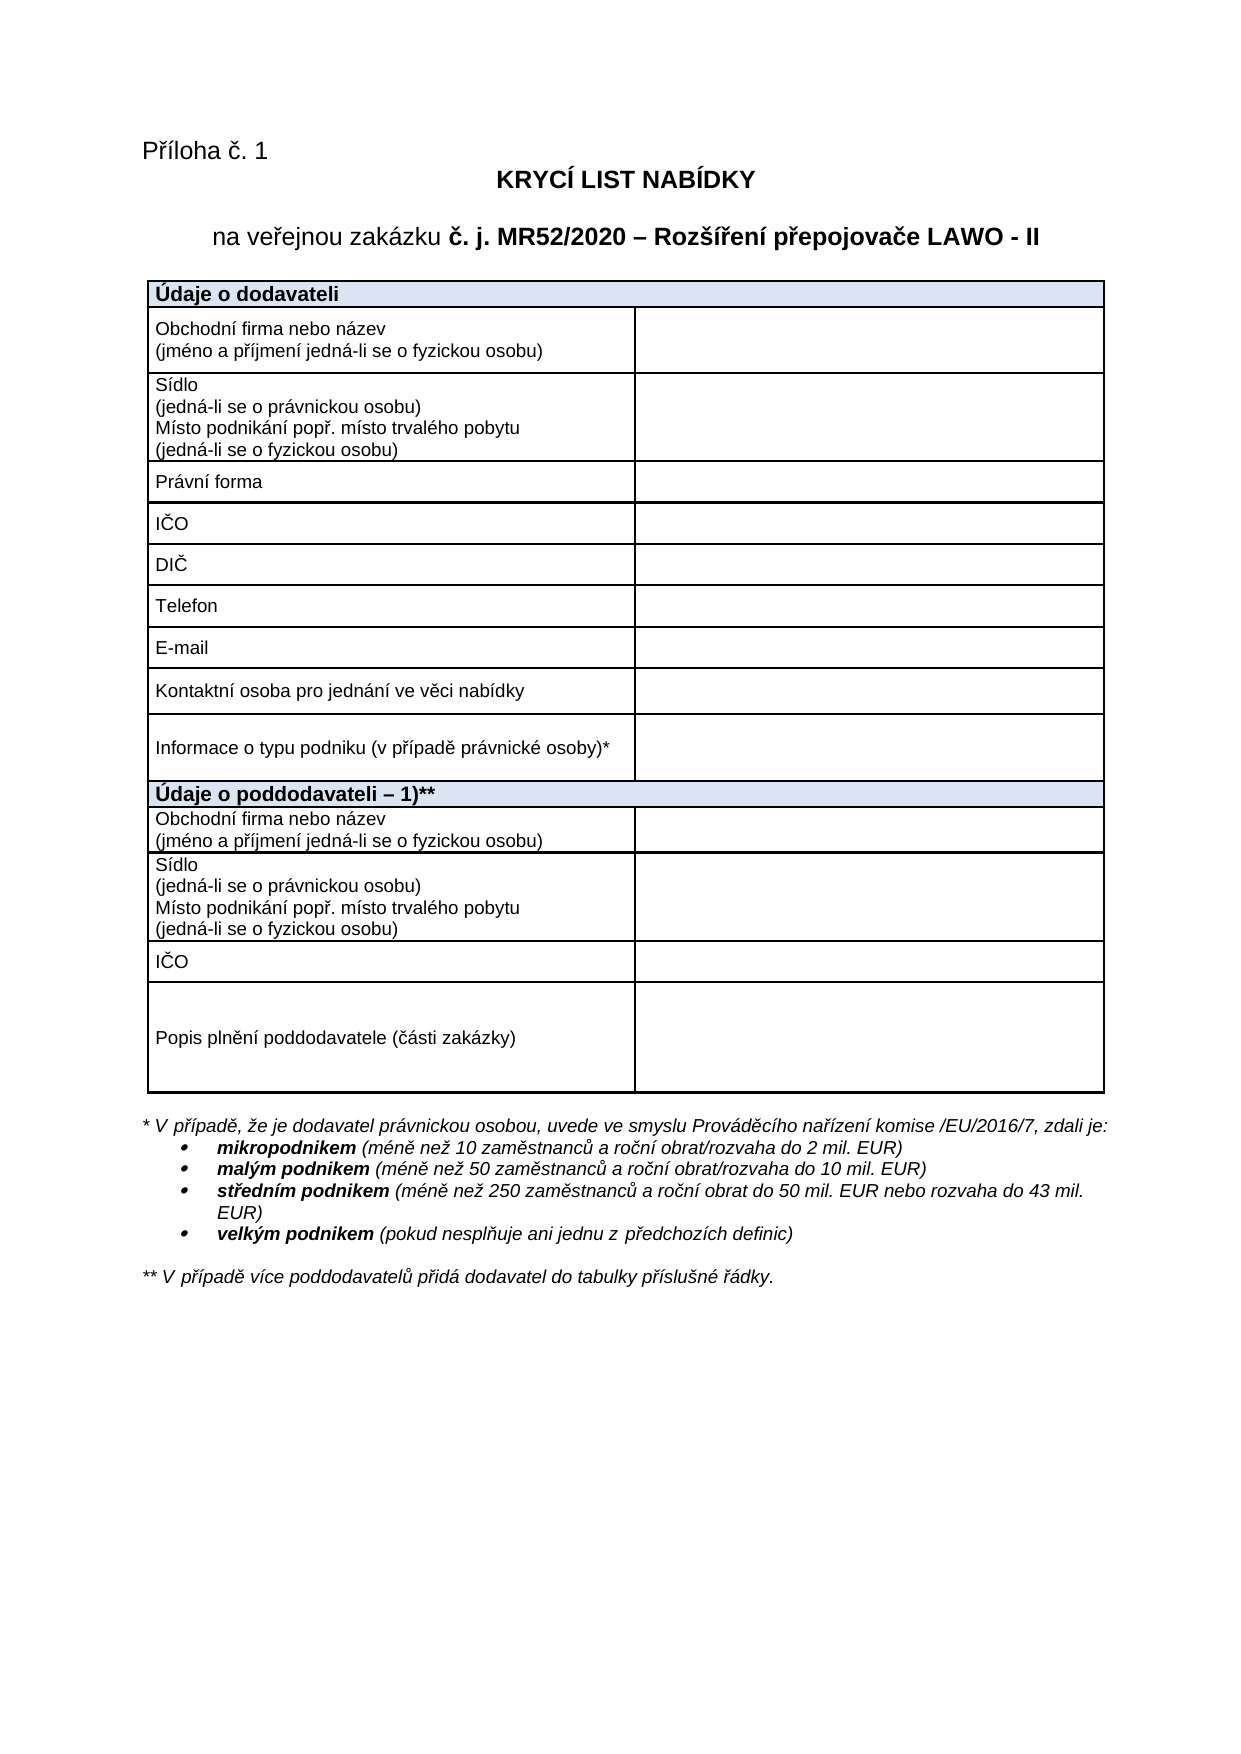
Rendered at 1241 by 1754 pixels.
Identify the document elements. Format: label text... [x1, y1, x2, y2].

table_cell [636, 308, 1103, 372]
list velkým podnikem (pokud nesplňuje ani jednu z předchozích definic) [179, 1223, 1110, 1245]
table_cell [636, 628, 1103, 667]
table_cell [636, 669, 1103, 713]
table_cell [636, 983, 1103, 1091]
table_cell E-mail [149, 628, 634, 667]
list středním podnikem (méně než 250 zaměstnanců a roční obrat do 50 mil. EUR nebo rozvaha do 43 mil. EUR) [179, 1180, 1110, 1223]
table_cell [636, 715, 1103, 780]
table_cell [636, 586, 1103, 626]
table_cell [636, 462, 1103, 501]
text ** V případě více poddodavatelů přidá dodavatel do tabulky příslušné řádky. [142, 1266, 1110, 1288]
table_cell [636, 942, 1103, 981]
table_cell Kontaktní osoba pro jednání ve věci nabídky [149, 669, 634, 713]
text * V případě, že je dodavatel právnickou osobou, uvede ve smyslu Prováděcího nařízení komise /EU/2016/7, zdali je: [142, 1115, 1110, 1137]
text Příloha č. 1 [142, 136, 1110, 164]
table_cell Informace o typu podniku (v případě právnické osoby)* [149, 715, 634, 780]
table_cell Obchodní firma nebo název (jméno a příjmení jedná-li se o fyzickou osobu) [149, 308, 634, 372]
text KRYCÍ LIST NABÍDKY [142, 164, 1110, 193]
table_header Údaje o dodavateli [149, 282, 1103, 306]
table_cell Sídlo (jedná-li se o právnickou osobu) Místo podnikání popř. místo trvalého pobytu (jedná-li se o fyzickou osobu) [149, 854, 634, 940]
table_cell IČO [149, 504, 634, 543]
table_cell [636, 504, 1103, 543]
table_cell Sídlo (jedná-li se o právnickou osobu) Místo podnikání popř. místo trvalého pobytu (jedná-li se o fyzickou osobu) [149, 374, 634, 460]
table_cell [636, 808, 1103, 851]
table_cell [636, 545, 1103, 584]
table_cell [636, 854, 1103, 940]
text na veřejnou zakázku č. j. MR52/2020 – Rozšíření přepojovače LAWO - II [142, 222, 1110, 251]
table_cell Obchodní firma nebo název (jméno a příjmení jedná-li se o fyzickou osobu) [149, 808, 634, 851]
table_cell Telefon [149, 586, 634, 626]
table_cell Údaje o poddodavateli – 1)** [149, 782, 1103, 806]
list mikropodnikem (méně než 10 zaměstnanců a roční obrat/rozvaha do 2 mil. EUR) [179, 1137, 1110, 1158]
table_cell Právní forma [149, 462, 634, 501]
table_cell Popis plnění poddodavatele (části zakázky) [149, 983, 634, 1091]
table_cell IČO [149, 942, 634, 981]
table_cell DIČ [149, 545, 634, 584]
list malým podnikem (méně než 50 zaměstnanců a roční obrat/rozvaha do 10 mil. EUR) [179, 1158, 1110, 1180]
table_cell [636, 374, 1103, 460]
